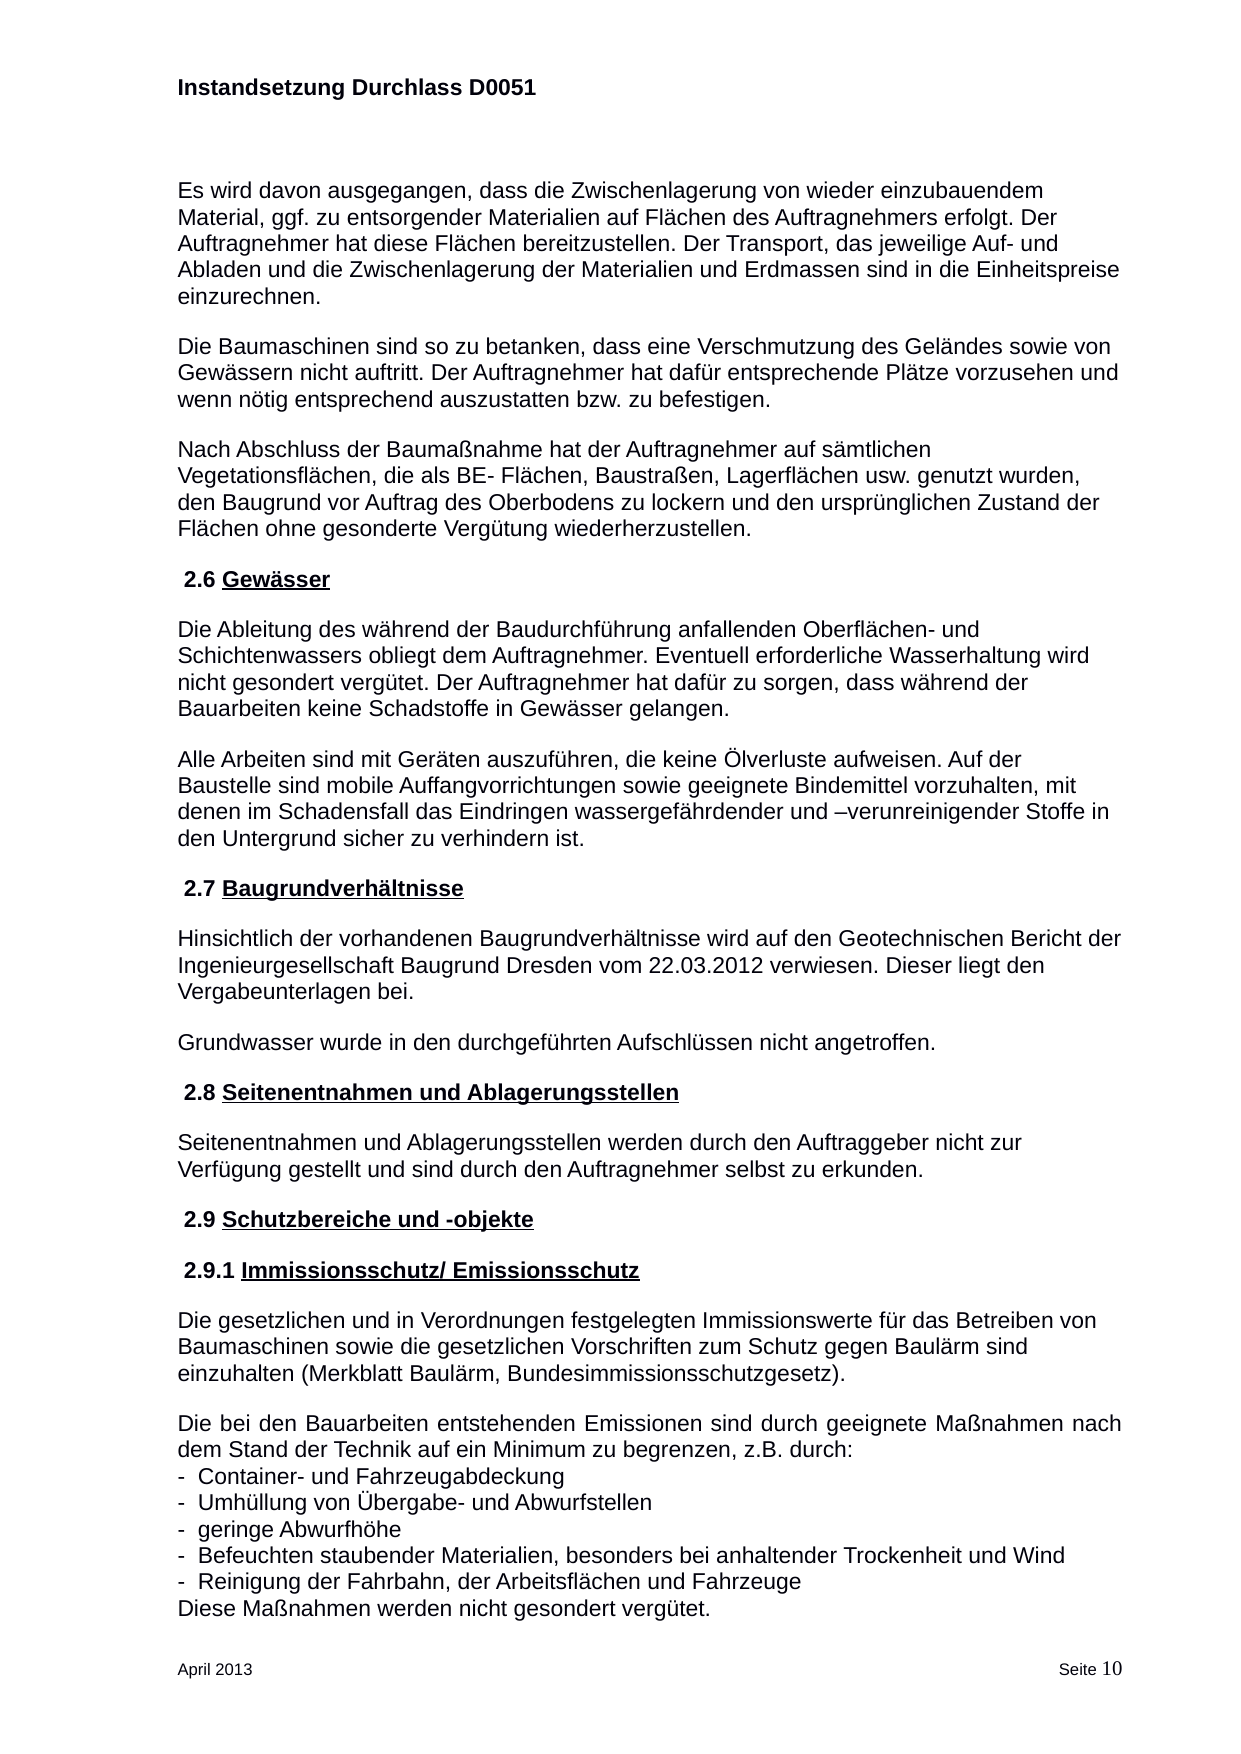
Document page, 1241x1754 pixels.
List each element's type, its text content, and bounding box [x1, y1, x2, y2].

text Die bei den Bauarbeiten entstehenden Emissionen sind durch geeignete Maßnahmen nach dem Stand der Technik auf ein Minimum zu begrenzen, z.B. durch: [177, 1410, 1122, 1463]
text - Reinigung der Fahrbahn, der Arbeitsflächen und Fahrzeuge [177, 1568, 1122, 1594]
text - Container- und Fahrzeugabdeckung [177, 1463, 1122, 1489]
list Gewässer [177, 566, 1122, 592]
text Grundwasser wurde in den durchgeführten Aufschlüssen nicht angetroffen. [177, 1028, 1122, 1055]
text Hinsichtlich der vorhandenen Baugrundverhältnisse wird auf den Geotechnischen Bericht der Ingenieurgesellschaft Baugrund Dresden vom 22.03.2012 verwiesen. Dieser liegt den Vergabeunterlagen bei. [177, 925, 1122, 1004]
text - geringe Abwurfhöhe [177, 1516, 1122, 1542]
list Schutzbereiche und -objekte [177, 1206, 1122, 1232]
text Die gesetzlichen und in Verordnungen festgelegten Immissionswerte für das Betreiben von Baumaschinen sowie die gesetzlichen Vorschriften zum Schutz gegen Baulärm sind einzuhalten (Merkblatt Baulärm, Bundesimmissionsschutzgesetz). [177, 1307, 1122, 1386]
text Die Baumaschinen sind so zu betanken, dass eine Verschmutzung des Geländes sowie von Gewässern nicht auftritt. Der Auftragnehmer hat dafür entsprechende Plätze vorzusehen und wenn nötig entsprechend auszustatten bzw. zu befestigen. [177, 333, 1122, 412]
list Immissionsschutz/ Emissionsschutz [177, 1257, 1122, 1283]
text Die Ableitung des während der Baudurchführung anfallenden Oberflächen- und Schichtenwassers obliegt dem Auftragnehmer. Eventuell erforderliche Wasserhaltung wird nicht gesondert vergütet. Der Auftragnehmer hat dafür zu sorgen, dass während der Bauarbeiten keine Schadstoffe in Gewässer gelangen. [177, 616, 1122, 721]
text Es wird davon ausgegangen, dass die Zwischenlagerung von wieder einzubauendem Material, ggf. zu entsorgender Materialien auf Flächen des Auftragnehmers erfolgt. Der Auftragnehmer hat diese Flächen bereitzustellen. Der Transport, das jeweilige Auf- und Abladen und die Zwischenlagerung der Materialien und Erdmassen sind in die Einheitspreise einzurechnen. [177, 177, 1122, 309]
text Diese Maßnahmen werden nicht gesondert vergütet. [177, 1594, 1122, 1621]
text Seitenentnahmen und Ablagerungsstellen werden durch den Auftraggeber nicht zur Verfügung gestellt und sind durch den Auftragnehmer selbst zu erkunden. [177, 1129, 1122, 1182]
text Alle Arbeiten sind mit Geräten auszuführen, die keine Ölverluste aufweisen. Auf der Baustelle sind mobile Auffangvorrichtungen sowie geeignete Bindemittel vorzuhalten, mit denen im Schadensfall das Eindringen wassergefährdender und –verunreinigender Stoffe in den Untergrund sicher zu verhindern ist. [177, 746, 1122, 851]
list Baugrundverhältnisse [177, 875, 1122, 901]
list Seitenentnahmen und Ablagerungsstellen [177, 1079, 1122, 1105]
text Nach Abschluss der Baumaßnahme hat der Auftragnehmer auf sämtlichen Vegetationsflächen, die als BE- Flächen, Baustraßen, Lagerflächen usw. genutzt wurden, den Baugrund vor Auftrag des Oberbodens zu lockern und den ursprünglichen Zustand der Flächen ohne gesonderte Vergütung wiederherzustellen. [177, 436, 1122, 542]
text - Umhüllung von Übergabe- und Abwurfstellen [177, 1489, 1122, 1516]
text - Befeuchten staubender Materialien, besonders bei anhaltender Trockenheit und Wind [177, 1542, 1122, 1568]
